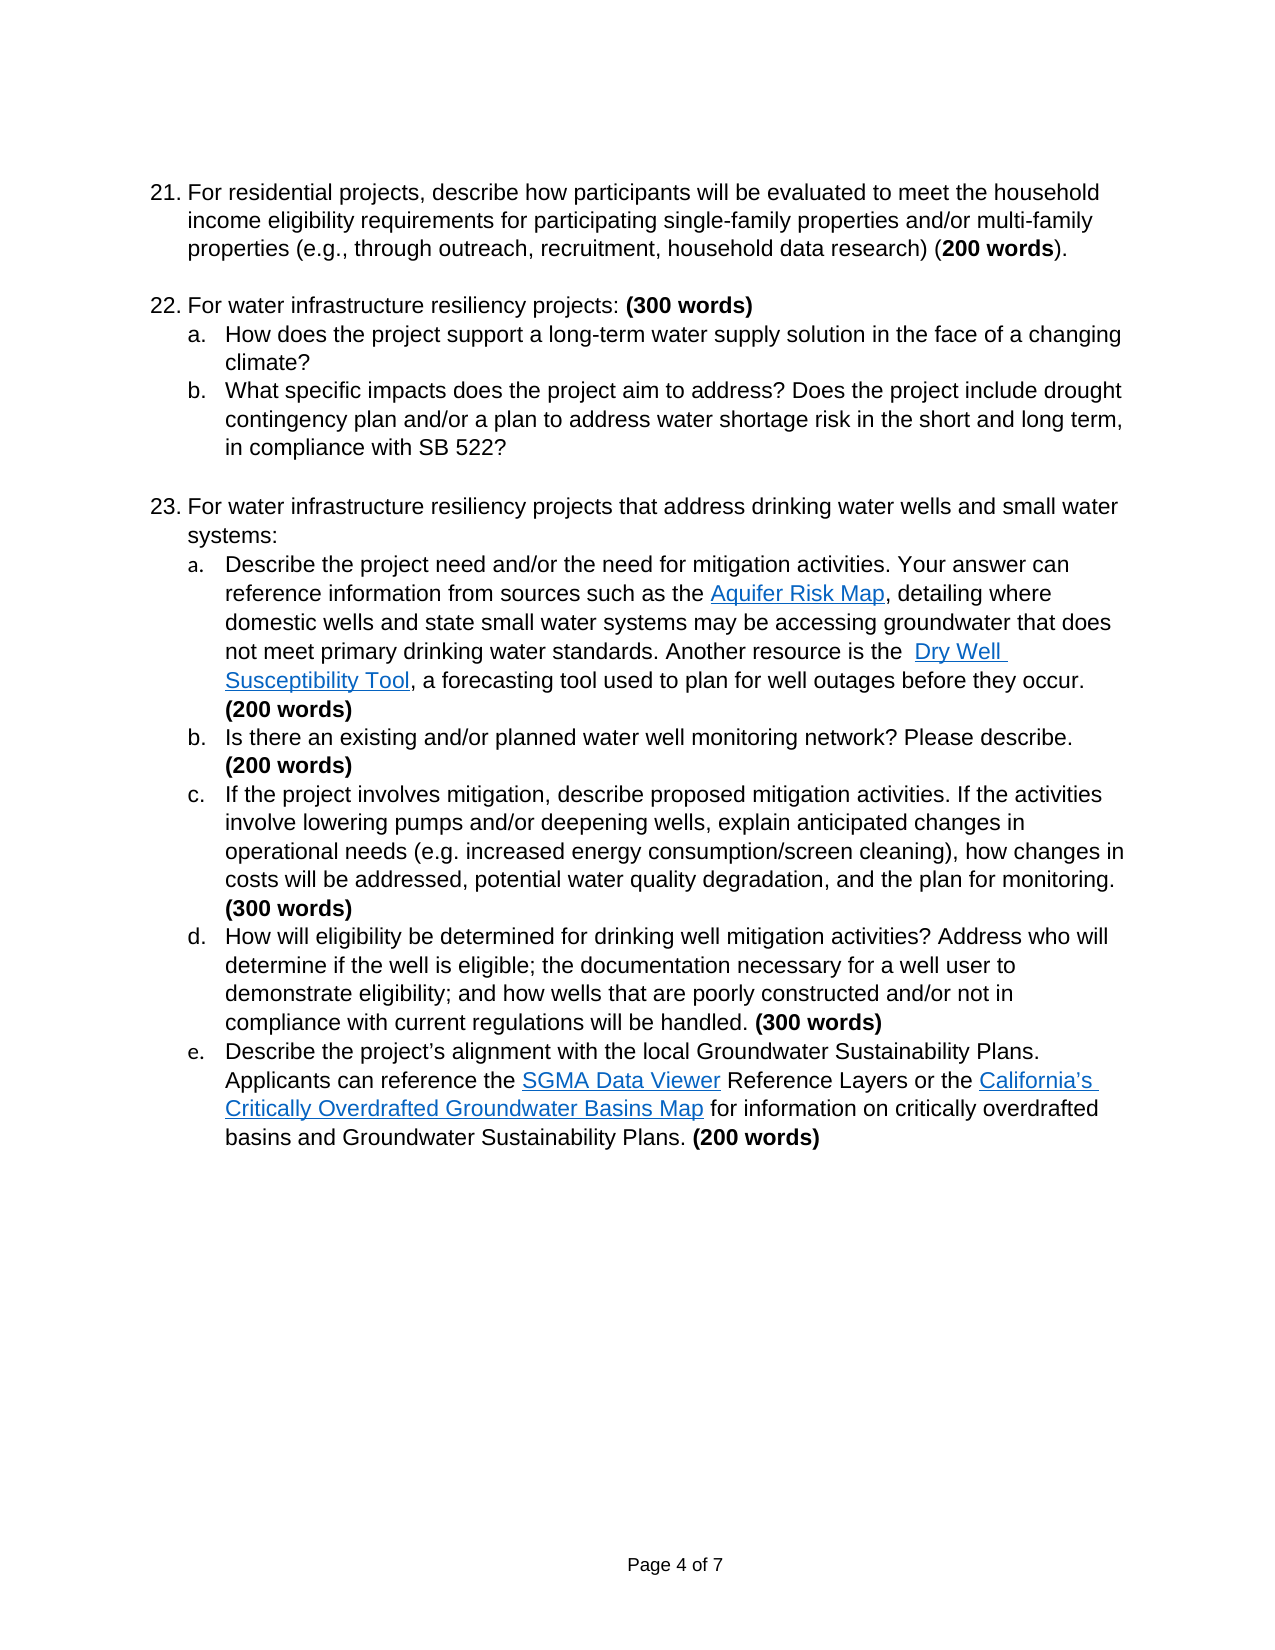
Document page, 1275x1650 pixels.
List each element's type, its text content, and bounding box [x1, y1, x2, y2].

list For water infrastructure resiliency projects that address drinking water wells and small water systems: [150, 493, 1125, 548]
list For residential projects, describe how participants will be evaluated to meet the household income eligibility requirements for participating single-family properties and/or multi-family properties (e.g., through outreach, recruitment, household data research) (200 words). [150, 178, 1125, 262]
list Is there an existing and/or planned water well monitoring network? Please describe. (200 words) [187, 724, 1125, 779]
list Describe the project need and/or the need for mitigation activities. Your answer can reference information from sources such as the Aquifer Risk Map, detailing where domestic wells and state small water systems may be accessing groundwater that does not meet primary drinking water standards. Another resource is the Dry Well Susceptibility Tool, a forecasting tool used to plan for well outages before they occur. (200 words) [187, 550, 1125, 722]
list What specific impacts does the project aim to address? Does the project include drought contingency plan and/or a plan to address water shortage risk in the short and long term, in compliance with SB 522? [187, 377, 1125, 491]
list Describe the project’s alignment with the local Groundwater Sustainability Plans. Applicants can reference the SGMA Data Viewer Reference Layers or the California’s Critically Overdrafted Groundwater Basins Map for information on critically overdrafted basins and Groundwater Sustainability Plans. (200 words) [187, 1037, 1125, 1150]
list For water infrastructure resiliency projects: (300 words) [150, 292, 1125, 318]
list If the project involves mitigation, describe proposed mitigation activities. If the activities involve lowering pumps and/or deepening wells, explain anticipated changes in operational needs (e.g. increased energy consumption/screen cleaning), how changes in costs will be addressed, potential water quality degradation, and the plan for monitoring. (300 words) [187, 781, 1125, 921]
list How does the project support a long-term water supply solution in the face of a changing climate? [187, 321, 1125, 375]
list How will eligibility be determined for drinking well mitigation activities? Address who will determine if the well is eligible; the documentation necessary for a well user to demonstrate eligibility; and how wells that are poorly constructed and/or not in compliance with current regulations will be handled. (300 words) [187, 923, 1125, 1035]
